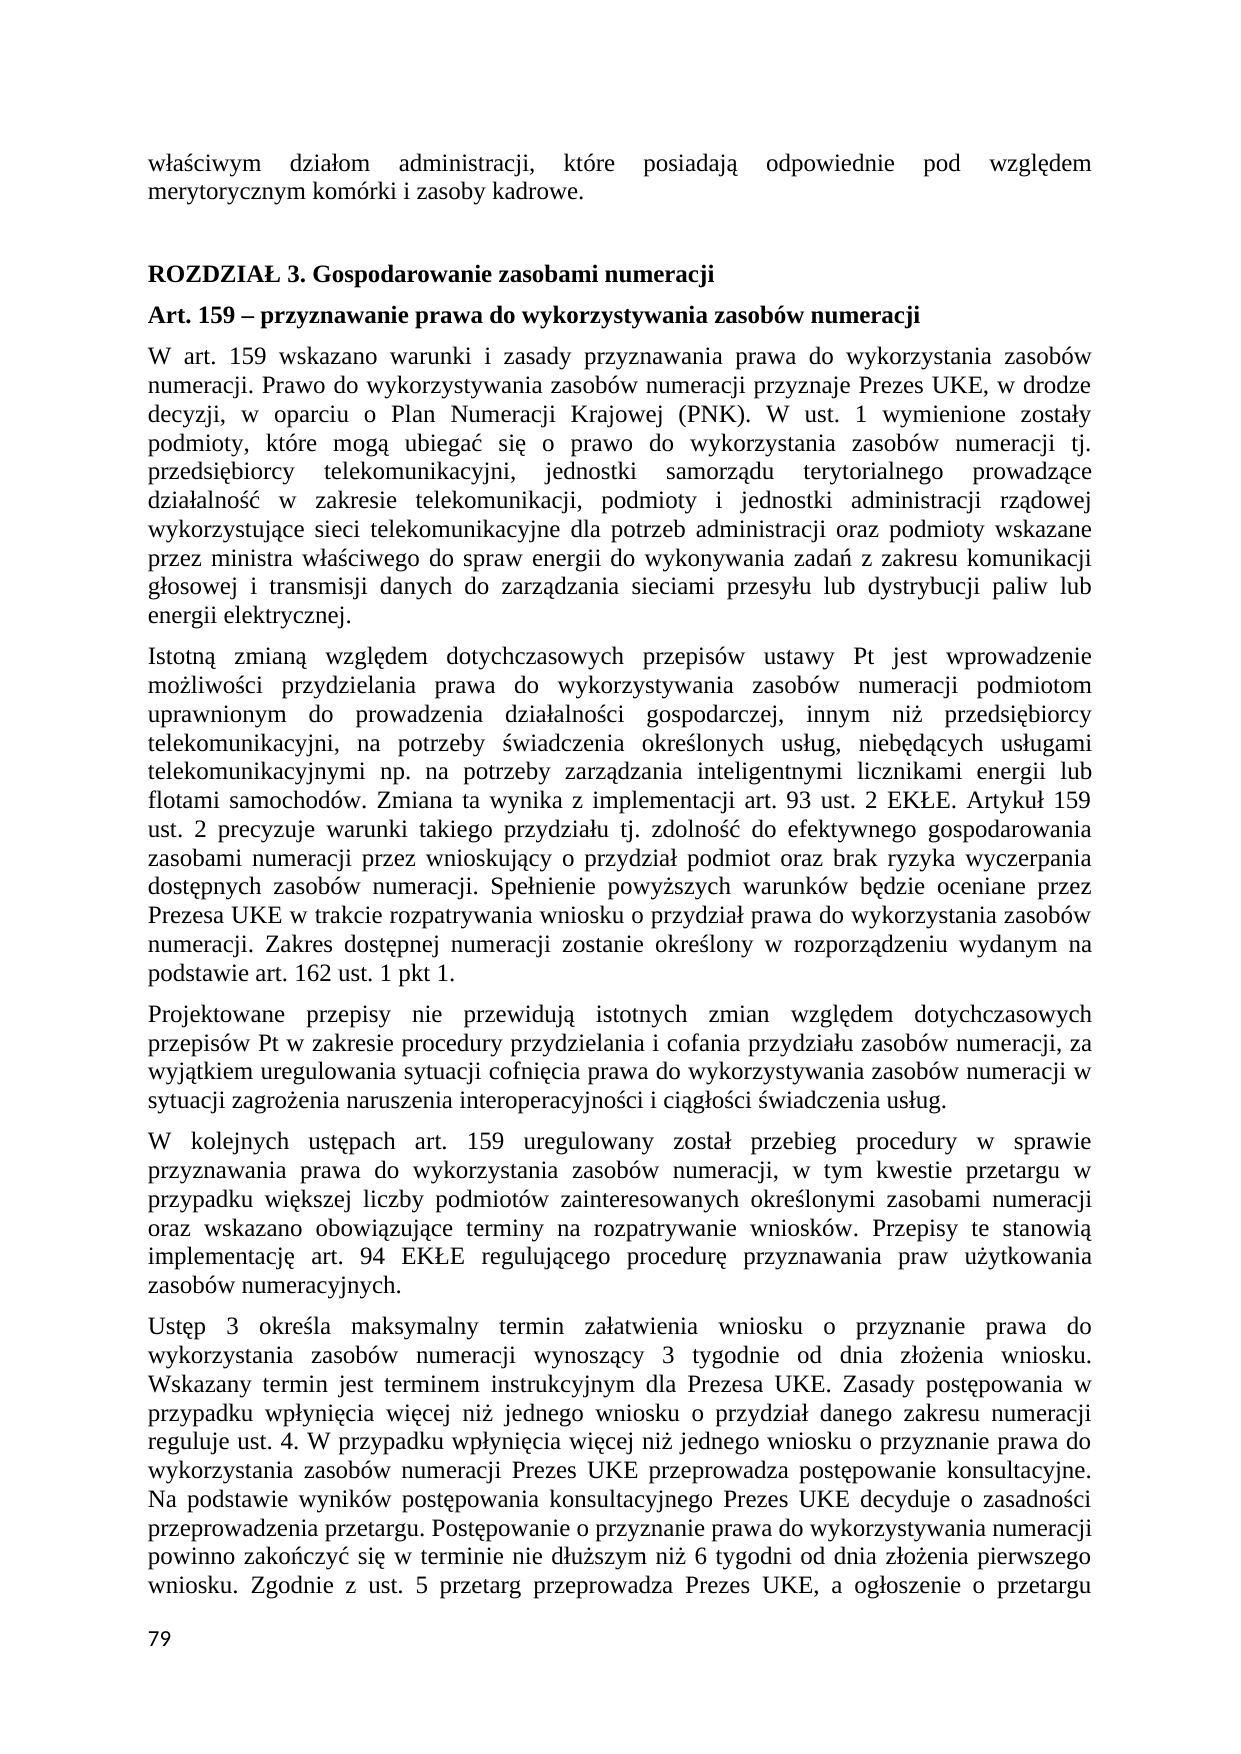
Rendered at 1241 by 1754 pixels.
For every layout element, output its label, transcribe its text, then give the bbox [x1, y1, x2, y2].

text Projektowane przepisy nie przewidują istotnych zmian względem dotychczasowych przepisów Pt w zakresie procedury przydzielania i cofania przydziału zasobów numeracji, za wyjątkiem uregulowania sytuacji cofnięcia prawa do wykorzystywania zasobów numeracji w sytuacji zagrożenia naruszenia interoperacyjności i ciągłości świadczenia usług. [148, 999, 1093, 1114]
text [148, 148, 1093, 205]
text W kolejnych ustępach art. 159 uregulowany został przebieg procedury w sprawie przyznawania prawa do wykorzystania zasobów numeracji, w tym kwestie przetargu w przypadku większej liczby podmiotów zainteresowanych określonymi zasobami numeracji oraz wskazano obowiązujące terminy na rozpatrywanie wniosków. Przepisy te stanowią implementację art. 94 EKŁE regulującego procedurę przyznawania praw użytkowania zasobów numeracyjnych. [148, 1126, 1093, 1299]
text Istotną zmianą względem dotychczasowych przepisów ustawy Pt jest wprowadzenie możliwości przydzielania prawa do wykorzystywania zasobów numeracji podmiotom uprawnionym do prowadzenia działalności gospodarczej, innym niż przedsiębiorcy telekomunikacyjni, na potrzeby świadczenia określonych usług, niebędących usługami telekomunikacyjnymi np. na potrzeby zarządzania inteligentnymi licznikami energii lub flotami samochodów. Zmiana ta wynika z implementacji art. 93 ust. 2 EKŁE. Artykuł 159 ust. 2 precyzuje warunki takiego przydziału tj. zdolność do efektywnego gospodarowania zasobami numeracji przez wnioskujący o przydział podmiot oraz brak ryzyka wyczerpania dostępnych zasobów numeracji. Spełnienie powyższych warunków będzie oceniane przez Prezesa UKE w trakcie rozpatrywania wniosku o przydział prawa do wykorzystania zasobów numeracji. Zakres dostępnej numeracji zostanie określony w rozporządzeniu wydanym na podstawie art. 162 ust. 1 pkt 1. [148, 641, 1093, 986]
text W art. 159 wskazano warunki i zasady przyznawania prawa do wykorzystania zasobów numeracji. Prawo do wykorzystywania zasobów numeracji przyznaje Prezes UKE, w drodze decyzji, w oparciu o Plan Numeracji Krajowej (PNK). W ust. 1 wymienione zostały podmioty, które mogą ubiegać się o prawo do wykorzystania zasobów numeracji tj. przedsiębiorcy telekomunikacyjni, jednostki samorządu terytorialnego prowadzące działalność w zakresie telekomunikacji, podmioty i jednostki administracji rządowej wykorzystujące sieci telekomunikacyjne dla potrzeb administracji oraz podmioty wskazane przez ministra właściwego do spraw energii do wykonywania zadań z zakresu komunikacji głosowej i transmisji danych do zarządzania sieciami przesyłu lub dystrybucji paliw lub energii elektrycznej. [148, 341, 1093, 629]
text ROZDZIAŁ 3. Gospodarowanie zasobami numeracji [148, 259, 1093, 288]
text Art. 159 – przyznawanie prawa do wykorzystywania zasobów numeracji [148, 300, 1093, 329]
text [148, 1311, 1093, 1599]
